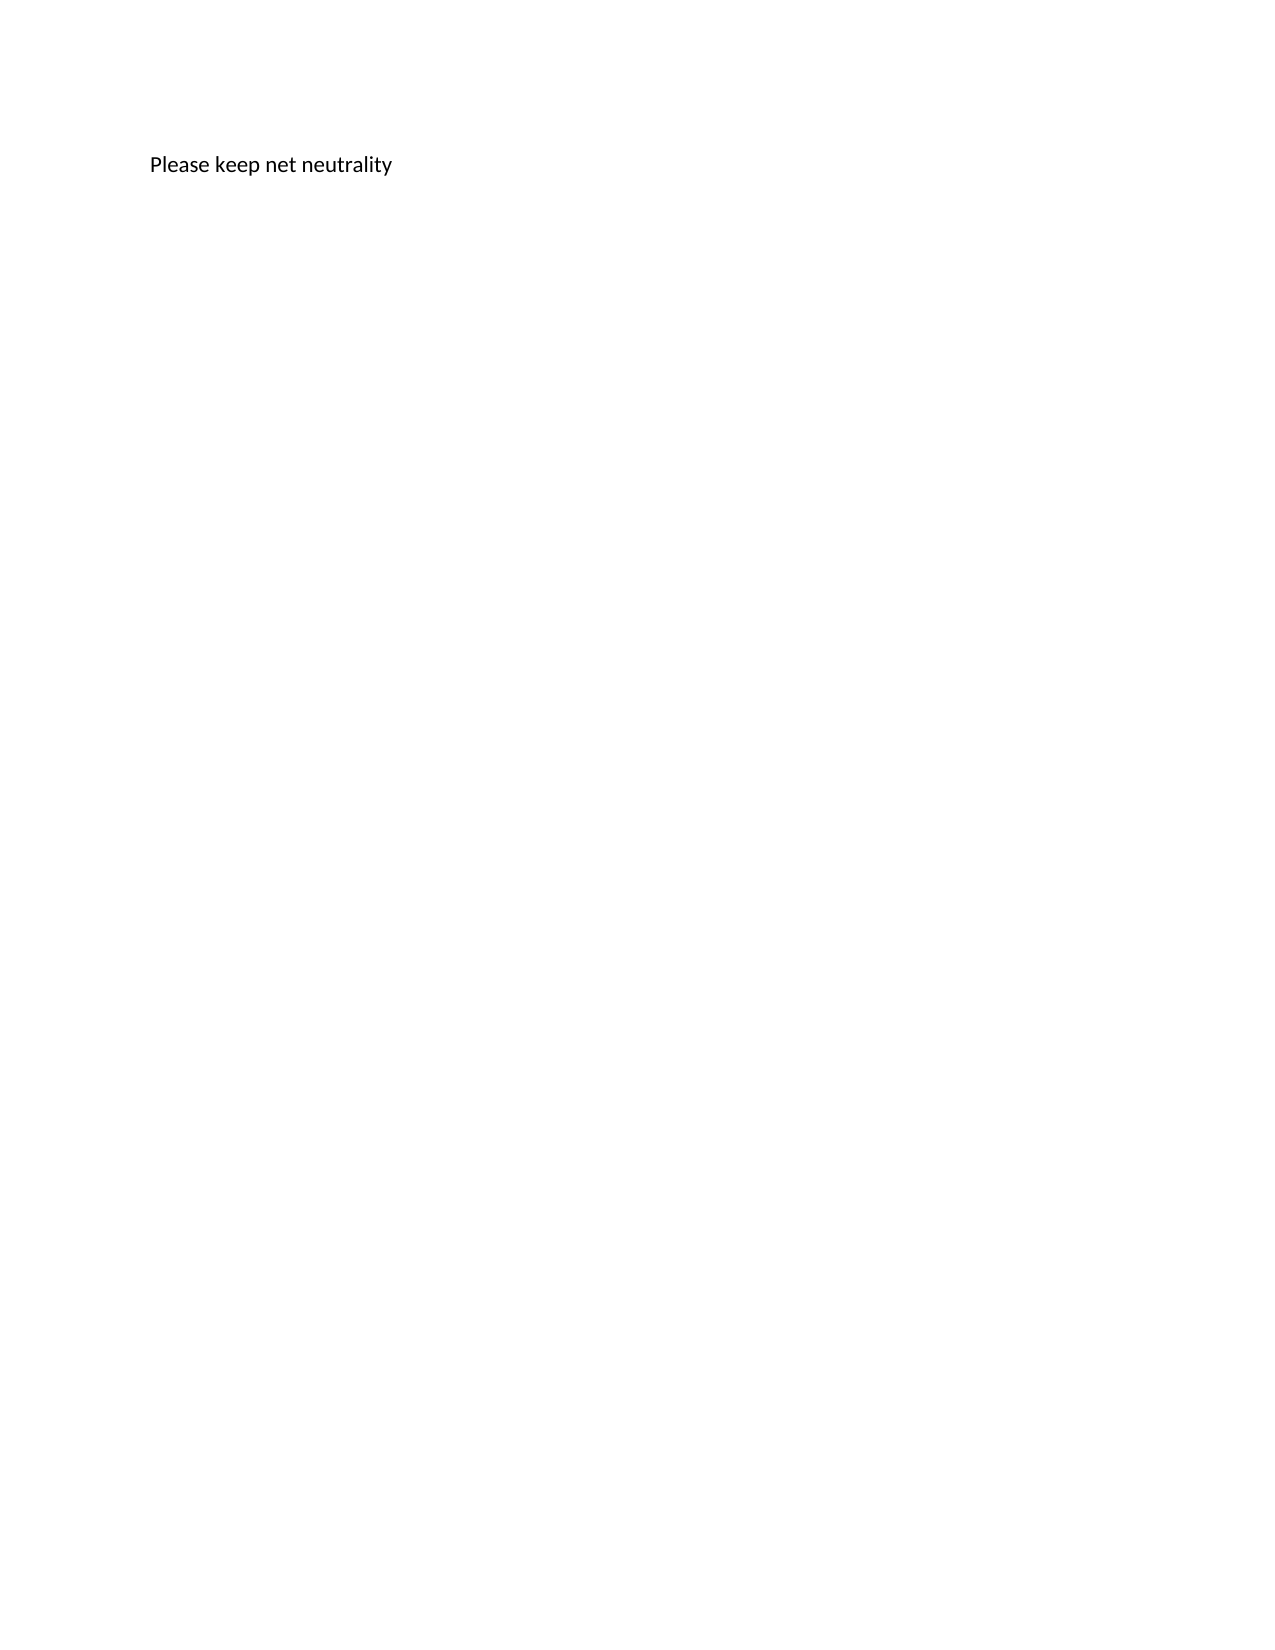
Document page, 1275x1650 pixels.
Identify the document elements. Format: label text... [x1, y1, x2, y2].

text Please keep net neutrality [150, 150, 1125, 178]
